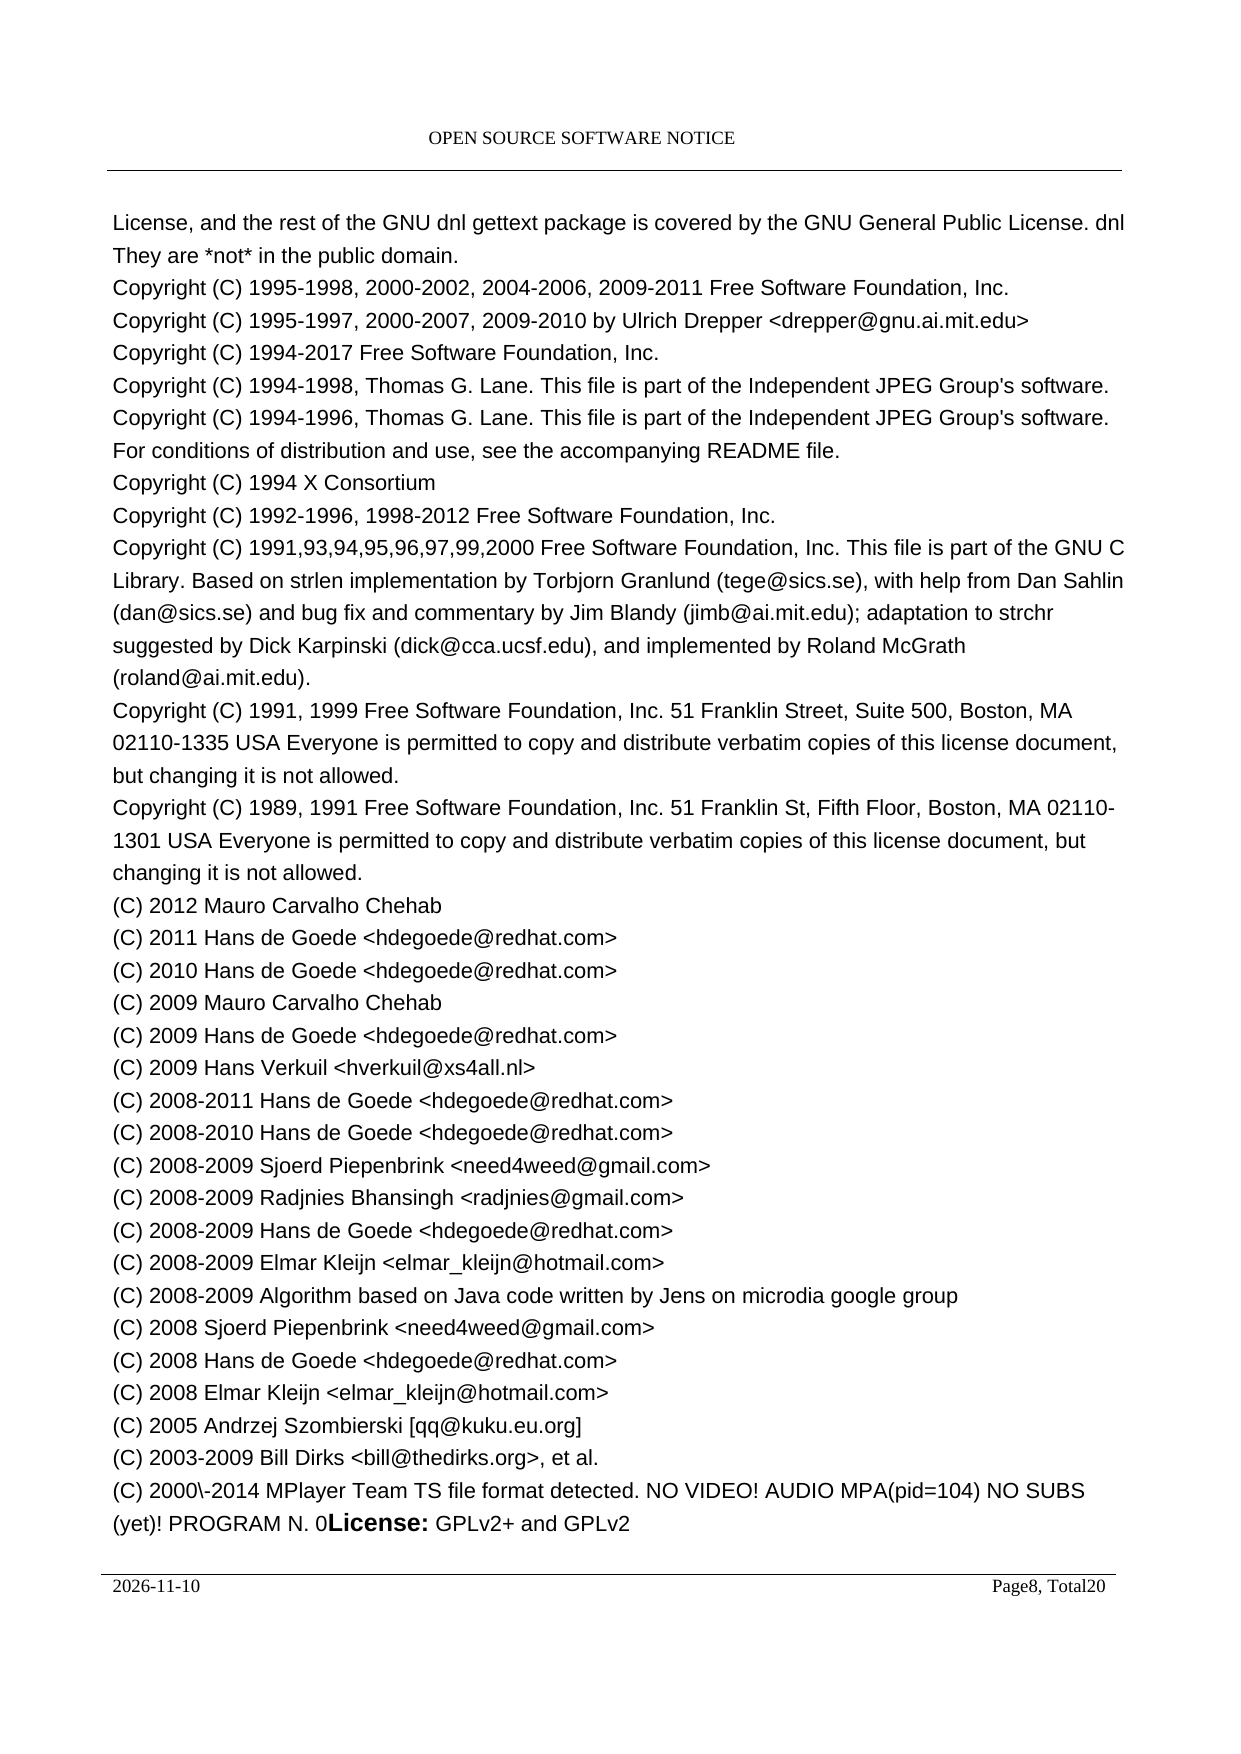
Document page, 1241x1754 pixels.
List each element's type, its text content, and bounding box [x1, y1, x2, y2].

text (C) 2008-2009 Radjnies Bhansingh <radjnies@gmail.com> [112, 1181, 1128, 1214]
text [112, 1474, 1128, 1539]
text (C) 2005 Andrzej Szombierski [qq@kuku.eu.org] [112, 1409, 1128, 1441]
text (C) 2009 Hans de Goede <hdegoede@redhat.com> [112, 1019, 1128, 1051]
text (C) 2008 Hans de Goede <hdegoede@redhat.com> [112, 1344, 1128, 1376]
text (C) 2011 Hans de Goede <hdegoede@redhat.com> [112, 921, 1128, 954]
text Copyright (C) 1992-1996, 1998-2012 Free Software Foundation, Inc. [112, 499, 1128, 531]
text Copyright (C) 1994-1996, Thomas G. Lane. This file is part of the Independent JPEG Group's software. For conditions of distribution and use, see the accompanying README file. [112, 401, 1128, 466]
text Copyright (C) 1991,93,94,95,96,97,99,2000 Free Software Foundation, Inc. This file is part of the GNU C Library. Based on strlen implementation by Torbjorn Granlund (tege@sics.se), with help from Dan Sahlin (dan@sics.se) and bug fix and commentary by Jim Blandy (jimb@ai.mit.edu); adaptation to strchr suggested by Dick Karpinski (dick@cca.ucsf.edu), and implemented by Roland McGrath (roland@ai.mit.edu). [112, 531, 1128, 694]
text (C) 2008 Elmar Kleijn <elmar_kleijn@hotmail.com> [112, 1376, 1128, 1409]
text (C) 2008-2010 Hans de Goede <hdegoede@redhat.com> [112, 1116, 1128, 1149]
text Copyright (C) 1994-1998, Thomas G. Lane. This file is part of the Independent JPEG Group's software. [112, 369, 1128, 401]
text (C) 2008-2009 Hans de Goede <hdegoede@redhat.com> [112, 1214, 1128, 1246]
text Copyright (C) 1995-1998, 2000-2002, 2004-2006, 2009-2011 Free Software Foundation, Inc. [112, 271, 1128, 304]
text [112, 206, 1128, 271]
text Copyright (C) 1995-1997, 2000-2007, 2009-2010 by Ulrich Drepper <drepper@gnu.ai.mit.edu> [112, 304, 1128, 336]
text (C) 2008-2011 Hans de Goede <hdegoede@redhat.com> [112, 1084, 1128, 1116]
text (C) 2009 Mauro Carvalho Chehab [112, 986, 1128, 1019]
text (C) 2008-2009 Elmar Kleijn <elmar_kleijn@hotmail.com> [112, 1246, 1128, 1279]
text (C) 2010 Hans de Goede <hdegoede@redhat.com> [112, 954, 1128, 986]
text (C) 2009 Hans Verkuil <hverkuil@xs4all.nl> [112, 1051, 1128, 1084]
text (C) 2008 Sjoerd Piepenbrink <need4weed@gmail.com> [112, 1311, 1128, 1344]
text Copyright (C) 1994-2017 Free Software Foundation, Inc. [112, 336, 1128, 369]
text Copyright (C) 1994 X Consortium [112, 466, 1128, 499]
text Copyright (C) 1989, 1991 Free Software Foundation, Inc. 51 Franklin St, Fifth Floor, Boston, MA 02110-1301 USA Everyone is permitted to copy and distribute verbatim copies of this license document, but changing it is not allowed. [112, 791, 1128, 889]
text (C) 2012 Mauro Carvalho Chehab [112, 889, 1128, 921]
text (C) 2003-2009 Bill Dirks <bill@thedirks.org>, et al. [112, 1441, 1128, 1474]
text (C) 2008-2009 Sjoerd Piepenbrink <need4weed@gmail.com> [112, 1149, 1128, 1181]
text Copyright (C) 1991, 1999 Free Software Foundation, Inc. 51 Franklin Street, Suite 500, Boston, MA 02110-1335 USA Everyone is permitted to copy and distribute verbatim copies of this license document, but changing it is not allowed. [112, 694, 1128, 791]
text (C) 2008-2009 Algorithm based on Java code written by Jens on microdia google group [112, 1279, 1128, 1311]
